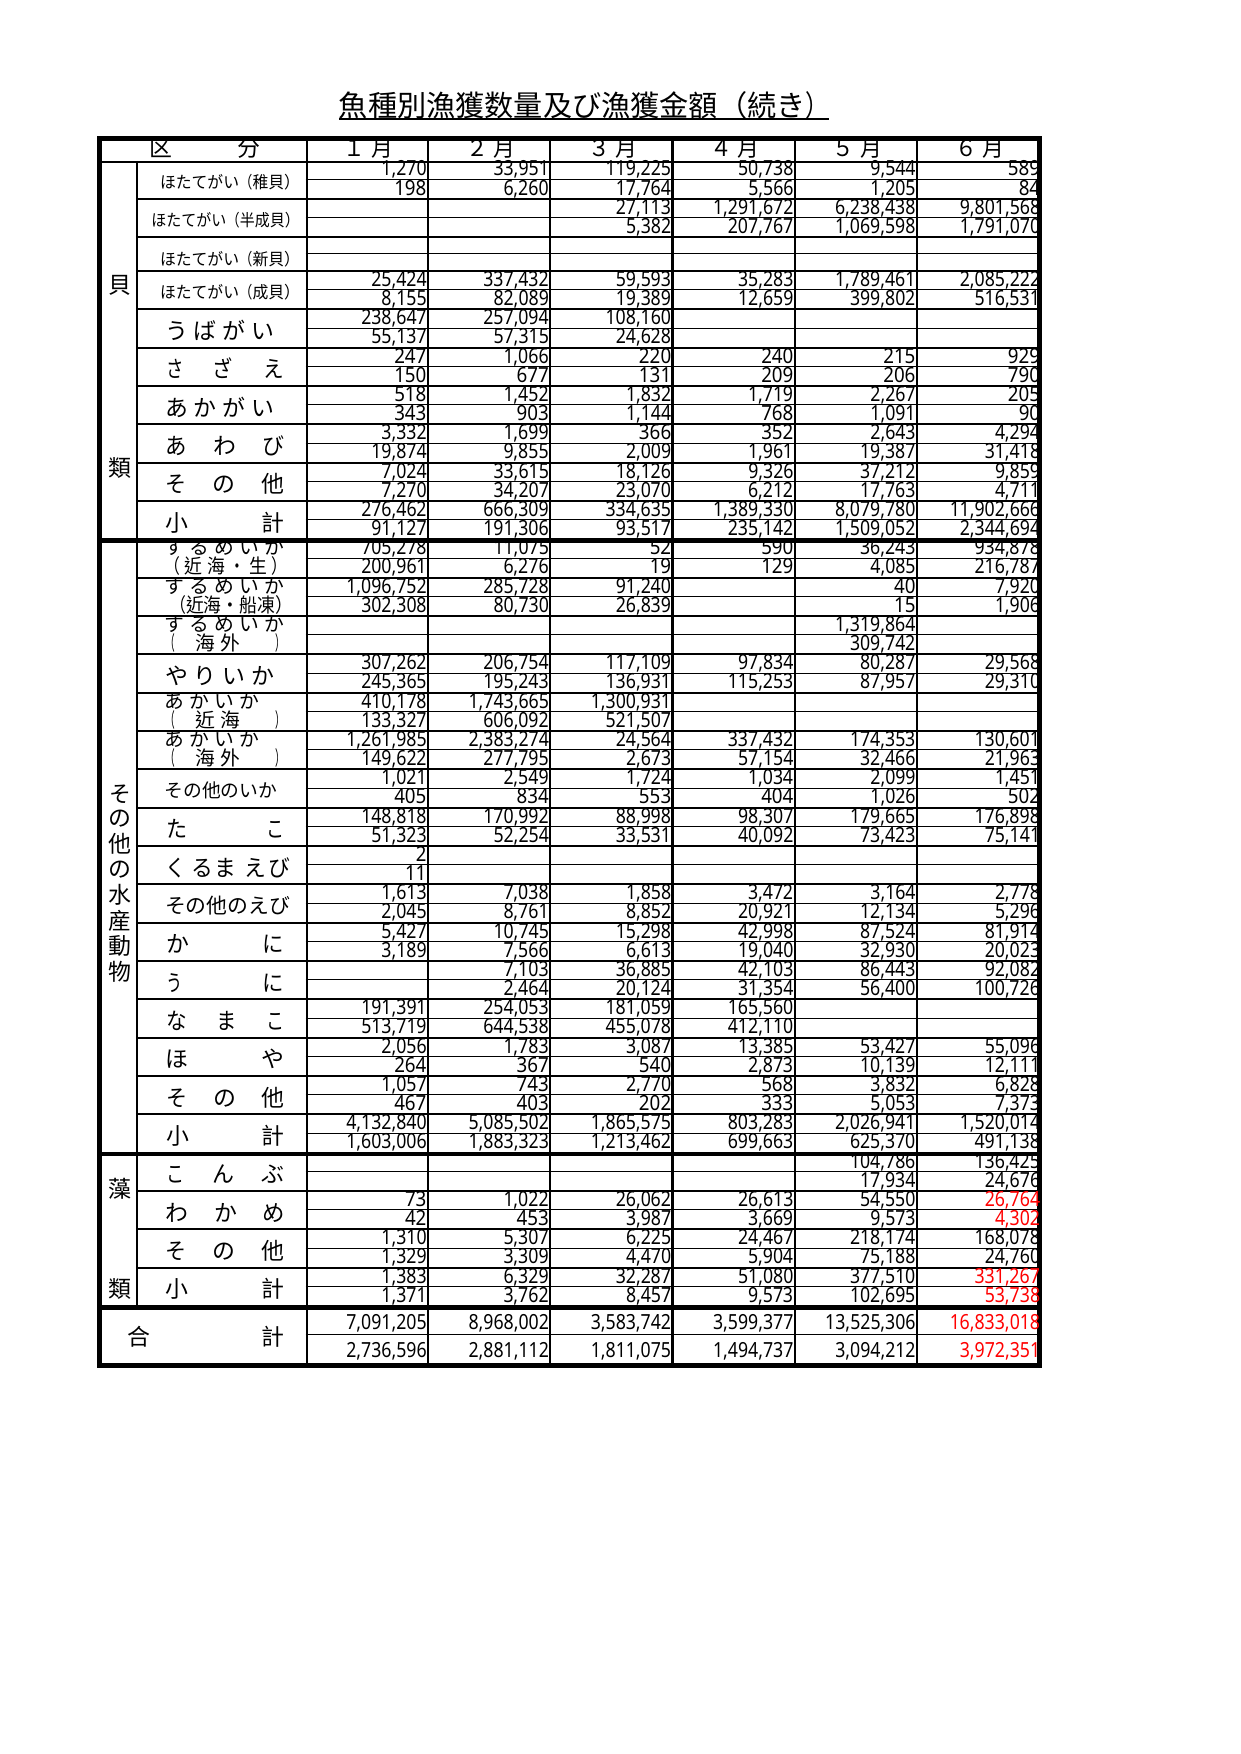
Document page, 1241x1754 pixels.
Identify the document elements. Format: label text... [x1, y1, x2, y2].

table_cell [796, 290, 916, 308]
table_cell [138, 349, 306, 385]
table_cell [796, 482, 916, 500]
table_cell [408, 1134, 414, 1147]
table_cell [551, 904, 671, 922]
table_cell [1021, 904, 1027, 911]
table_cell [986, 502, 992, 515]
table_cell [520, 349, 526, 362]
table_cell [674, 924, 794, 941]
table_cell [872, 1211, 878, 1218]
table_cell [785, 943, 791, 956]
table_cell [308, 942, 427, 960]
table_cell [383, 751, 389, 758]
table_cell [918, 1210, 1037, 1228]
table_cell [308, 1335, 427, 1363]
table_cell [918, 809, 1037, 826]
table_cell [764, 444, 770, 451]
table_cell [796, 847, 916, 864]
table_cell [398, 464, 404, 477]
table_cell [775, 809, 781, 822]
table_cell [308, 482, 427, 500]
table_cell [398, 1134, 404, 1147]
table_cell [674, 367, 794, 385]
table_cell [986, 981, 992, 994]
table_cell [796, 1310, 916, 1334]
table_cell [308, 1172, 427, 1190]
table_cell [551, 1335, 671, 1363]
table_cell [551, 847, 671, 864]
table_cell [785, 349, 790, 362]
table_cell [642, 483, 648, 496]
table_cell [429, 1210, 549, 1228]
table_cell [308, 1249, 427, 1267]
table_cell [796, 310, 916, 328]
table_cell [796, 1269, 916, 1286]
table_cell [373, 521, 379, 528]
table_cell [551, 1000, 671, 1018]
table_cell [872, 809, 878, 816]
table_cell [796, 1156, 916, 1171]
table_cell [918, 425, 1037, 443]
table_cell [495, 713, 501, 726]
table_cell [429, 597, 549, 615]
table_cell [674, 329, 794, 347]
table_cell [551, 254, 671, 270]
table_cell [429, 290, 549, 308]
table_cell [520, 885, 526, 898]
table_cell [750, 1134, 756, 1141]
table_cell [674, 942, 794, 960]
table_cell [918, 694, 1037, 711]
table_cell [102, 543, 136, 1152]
text 魚種別漁獲数量及び漁獲金額（続き） [339, 85, 1173, 124]
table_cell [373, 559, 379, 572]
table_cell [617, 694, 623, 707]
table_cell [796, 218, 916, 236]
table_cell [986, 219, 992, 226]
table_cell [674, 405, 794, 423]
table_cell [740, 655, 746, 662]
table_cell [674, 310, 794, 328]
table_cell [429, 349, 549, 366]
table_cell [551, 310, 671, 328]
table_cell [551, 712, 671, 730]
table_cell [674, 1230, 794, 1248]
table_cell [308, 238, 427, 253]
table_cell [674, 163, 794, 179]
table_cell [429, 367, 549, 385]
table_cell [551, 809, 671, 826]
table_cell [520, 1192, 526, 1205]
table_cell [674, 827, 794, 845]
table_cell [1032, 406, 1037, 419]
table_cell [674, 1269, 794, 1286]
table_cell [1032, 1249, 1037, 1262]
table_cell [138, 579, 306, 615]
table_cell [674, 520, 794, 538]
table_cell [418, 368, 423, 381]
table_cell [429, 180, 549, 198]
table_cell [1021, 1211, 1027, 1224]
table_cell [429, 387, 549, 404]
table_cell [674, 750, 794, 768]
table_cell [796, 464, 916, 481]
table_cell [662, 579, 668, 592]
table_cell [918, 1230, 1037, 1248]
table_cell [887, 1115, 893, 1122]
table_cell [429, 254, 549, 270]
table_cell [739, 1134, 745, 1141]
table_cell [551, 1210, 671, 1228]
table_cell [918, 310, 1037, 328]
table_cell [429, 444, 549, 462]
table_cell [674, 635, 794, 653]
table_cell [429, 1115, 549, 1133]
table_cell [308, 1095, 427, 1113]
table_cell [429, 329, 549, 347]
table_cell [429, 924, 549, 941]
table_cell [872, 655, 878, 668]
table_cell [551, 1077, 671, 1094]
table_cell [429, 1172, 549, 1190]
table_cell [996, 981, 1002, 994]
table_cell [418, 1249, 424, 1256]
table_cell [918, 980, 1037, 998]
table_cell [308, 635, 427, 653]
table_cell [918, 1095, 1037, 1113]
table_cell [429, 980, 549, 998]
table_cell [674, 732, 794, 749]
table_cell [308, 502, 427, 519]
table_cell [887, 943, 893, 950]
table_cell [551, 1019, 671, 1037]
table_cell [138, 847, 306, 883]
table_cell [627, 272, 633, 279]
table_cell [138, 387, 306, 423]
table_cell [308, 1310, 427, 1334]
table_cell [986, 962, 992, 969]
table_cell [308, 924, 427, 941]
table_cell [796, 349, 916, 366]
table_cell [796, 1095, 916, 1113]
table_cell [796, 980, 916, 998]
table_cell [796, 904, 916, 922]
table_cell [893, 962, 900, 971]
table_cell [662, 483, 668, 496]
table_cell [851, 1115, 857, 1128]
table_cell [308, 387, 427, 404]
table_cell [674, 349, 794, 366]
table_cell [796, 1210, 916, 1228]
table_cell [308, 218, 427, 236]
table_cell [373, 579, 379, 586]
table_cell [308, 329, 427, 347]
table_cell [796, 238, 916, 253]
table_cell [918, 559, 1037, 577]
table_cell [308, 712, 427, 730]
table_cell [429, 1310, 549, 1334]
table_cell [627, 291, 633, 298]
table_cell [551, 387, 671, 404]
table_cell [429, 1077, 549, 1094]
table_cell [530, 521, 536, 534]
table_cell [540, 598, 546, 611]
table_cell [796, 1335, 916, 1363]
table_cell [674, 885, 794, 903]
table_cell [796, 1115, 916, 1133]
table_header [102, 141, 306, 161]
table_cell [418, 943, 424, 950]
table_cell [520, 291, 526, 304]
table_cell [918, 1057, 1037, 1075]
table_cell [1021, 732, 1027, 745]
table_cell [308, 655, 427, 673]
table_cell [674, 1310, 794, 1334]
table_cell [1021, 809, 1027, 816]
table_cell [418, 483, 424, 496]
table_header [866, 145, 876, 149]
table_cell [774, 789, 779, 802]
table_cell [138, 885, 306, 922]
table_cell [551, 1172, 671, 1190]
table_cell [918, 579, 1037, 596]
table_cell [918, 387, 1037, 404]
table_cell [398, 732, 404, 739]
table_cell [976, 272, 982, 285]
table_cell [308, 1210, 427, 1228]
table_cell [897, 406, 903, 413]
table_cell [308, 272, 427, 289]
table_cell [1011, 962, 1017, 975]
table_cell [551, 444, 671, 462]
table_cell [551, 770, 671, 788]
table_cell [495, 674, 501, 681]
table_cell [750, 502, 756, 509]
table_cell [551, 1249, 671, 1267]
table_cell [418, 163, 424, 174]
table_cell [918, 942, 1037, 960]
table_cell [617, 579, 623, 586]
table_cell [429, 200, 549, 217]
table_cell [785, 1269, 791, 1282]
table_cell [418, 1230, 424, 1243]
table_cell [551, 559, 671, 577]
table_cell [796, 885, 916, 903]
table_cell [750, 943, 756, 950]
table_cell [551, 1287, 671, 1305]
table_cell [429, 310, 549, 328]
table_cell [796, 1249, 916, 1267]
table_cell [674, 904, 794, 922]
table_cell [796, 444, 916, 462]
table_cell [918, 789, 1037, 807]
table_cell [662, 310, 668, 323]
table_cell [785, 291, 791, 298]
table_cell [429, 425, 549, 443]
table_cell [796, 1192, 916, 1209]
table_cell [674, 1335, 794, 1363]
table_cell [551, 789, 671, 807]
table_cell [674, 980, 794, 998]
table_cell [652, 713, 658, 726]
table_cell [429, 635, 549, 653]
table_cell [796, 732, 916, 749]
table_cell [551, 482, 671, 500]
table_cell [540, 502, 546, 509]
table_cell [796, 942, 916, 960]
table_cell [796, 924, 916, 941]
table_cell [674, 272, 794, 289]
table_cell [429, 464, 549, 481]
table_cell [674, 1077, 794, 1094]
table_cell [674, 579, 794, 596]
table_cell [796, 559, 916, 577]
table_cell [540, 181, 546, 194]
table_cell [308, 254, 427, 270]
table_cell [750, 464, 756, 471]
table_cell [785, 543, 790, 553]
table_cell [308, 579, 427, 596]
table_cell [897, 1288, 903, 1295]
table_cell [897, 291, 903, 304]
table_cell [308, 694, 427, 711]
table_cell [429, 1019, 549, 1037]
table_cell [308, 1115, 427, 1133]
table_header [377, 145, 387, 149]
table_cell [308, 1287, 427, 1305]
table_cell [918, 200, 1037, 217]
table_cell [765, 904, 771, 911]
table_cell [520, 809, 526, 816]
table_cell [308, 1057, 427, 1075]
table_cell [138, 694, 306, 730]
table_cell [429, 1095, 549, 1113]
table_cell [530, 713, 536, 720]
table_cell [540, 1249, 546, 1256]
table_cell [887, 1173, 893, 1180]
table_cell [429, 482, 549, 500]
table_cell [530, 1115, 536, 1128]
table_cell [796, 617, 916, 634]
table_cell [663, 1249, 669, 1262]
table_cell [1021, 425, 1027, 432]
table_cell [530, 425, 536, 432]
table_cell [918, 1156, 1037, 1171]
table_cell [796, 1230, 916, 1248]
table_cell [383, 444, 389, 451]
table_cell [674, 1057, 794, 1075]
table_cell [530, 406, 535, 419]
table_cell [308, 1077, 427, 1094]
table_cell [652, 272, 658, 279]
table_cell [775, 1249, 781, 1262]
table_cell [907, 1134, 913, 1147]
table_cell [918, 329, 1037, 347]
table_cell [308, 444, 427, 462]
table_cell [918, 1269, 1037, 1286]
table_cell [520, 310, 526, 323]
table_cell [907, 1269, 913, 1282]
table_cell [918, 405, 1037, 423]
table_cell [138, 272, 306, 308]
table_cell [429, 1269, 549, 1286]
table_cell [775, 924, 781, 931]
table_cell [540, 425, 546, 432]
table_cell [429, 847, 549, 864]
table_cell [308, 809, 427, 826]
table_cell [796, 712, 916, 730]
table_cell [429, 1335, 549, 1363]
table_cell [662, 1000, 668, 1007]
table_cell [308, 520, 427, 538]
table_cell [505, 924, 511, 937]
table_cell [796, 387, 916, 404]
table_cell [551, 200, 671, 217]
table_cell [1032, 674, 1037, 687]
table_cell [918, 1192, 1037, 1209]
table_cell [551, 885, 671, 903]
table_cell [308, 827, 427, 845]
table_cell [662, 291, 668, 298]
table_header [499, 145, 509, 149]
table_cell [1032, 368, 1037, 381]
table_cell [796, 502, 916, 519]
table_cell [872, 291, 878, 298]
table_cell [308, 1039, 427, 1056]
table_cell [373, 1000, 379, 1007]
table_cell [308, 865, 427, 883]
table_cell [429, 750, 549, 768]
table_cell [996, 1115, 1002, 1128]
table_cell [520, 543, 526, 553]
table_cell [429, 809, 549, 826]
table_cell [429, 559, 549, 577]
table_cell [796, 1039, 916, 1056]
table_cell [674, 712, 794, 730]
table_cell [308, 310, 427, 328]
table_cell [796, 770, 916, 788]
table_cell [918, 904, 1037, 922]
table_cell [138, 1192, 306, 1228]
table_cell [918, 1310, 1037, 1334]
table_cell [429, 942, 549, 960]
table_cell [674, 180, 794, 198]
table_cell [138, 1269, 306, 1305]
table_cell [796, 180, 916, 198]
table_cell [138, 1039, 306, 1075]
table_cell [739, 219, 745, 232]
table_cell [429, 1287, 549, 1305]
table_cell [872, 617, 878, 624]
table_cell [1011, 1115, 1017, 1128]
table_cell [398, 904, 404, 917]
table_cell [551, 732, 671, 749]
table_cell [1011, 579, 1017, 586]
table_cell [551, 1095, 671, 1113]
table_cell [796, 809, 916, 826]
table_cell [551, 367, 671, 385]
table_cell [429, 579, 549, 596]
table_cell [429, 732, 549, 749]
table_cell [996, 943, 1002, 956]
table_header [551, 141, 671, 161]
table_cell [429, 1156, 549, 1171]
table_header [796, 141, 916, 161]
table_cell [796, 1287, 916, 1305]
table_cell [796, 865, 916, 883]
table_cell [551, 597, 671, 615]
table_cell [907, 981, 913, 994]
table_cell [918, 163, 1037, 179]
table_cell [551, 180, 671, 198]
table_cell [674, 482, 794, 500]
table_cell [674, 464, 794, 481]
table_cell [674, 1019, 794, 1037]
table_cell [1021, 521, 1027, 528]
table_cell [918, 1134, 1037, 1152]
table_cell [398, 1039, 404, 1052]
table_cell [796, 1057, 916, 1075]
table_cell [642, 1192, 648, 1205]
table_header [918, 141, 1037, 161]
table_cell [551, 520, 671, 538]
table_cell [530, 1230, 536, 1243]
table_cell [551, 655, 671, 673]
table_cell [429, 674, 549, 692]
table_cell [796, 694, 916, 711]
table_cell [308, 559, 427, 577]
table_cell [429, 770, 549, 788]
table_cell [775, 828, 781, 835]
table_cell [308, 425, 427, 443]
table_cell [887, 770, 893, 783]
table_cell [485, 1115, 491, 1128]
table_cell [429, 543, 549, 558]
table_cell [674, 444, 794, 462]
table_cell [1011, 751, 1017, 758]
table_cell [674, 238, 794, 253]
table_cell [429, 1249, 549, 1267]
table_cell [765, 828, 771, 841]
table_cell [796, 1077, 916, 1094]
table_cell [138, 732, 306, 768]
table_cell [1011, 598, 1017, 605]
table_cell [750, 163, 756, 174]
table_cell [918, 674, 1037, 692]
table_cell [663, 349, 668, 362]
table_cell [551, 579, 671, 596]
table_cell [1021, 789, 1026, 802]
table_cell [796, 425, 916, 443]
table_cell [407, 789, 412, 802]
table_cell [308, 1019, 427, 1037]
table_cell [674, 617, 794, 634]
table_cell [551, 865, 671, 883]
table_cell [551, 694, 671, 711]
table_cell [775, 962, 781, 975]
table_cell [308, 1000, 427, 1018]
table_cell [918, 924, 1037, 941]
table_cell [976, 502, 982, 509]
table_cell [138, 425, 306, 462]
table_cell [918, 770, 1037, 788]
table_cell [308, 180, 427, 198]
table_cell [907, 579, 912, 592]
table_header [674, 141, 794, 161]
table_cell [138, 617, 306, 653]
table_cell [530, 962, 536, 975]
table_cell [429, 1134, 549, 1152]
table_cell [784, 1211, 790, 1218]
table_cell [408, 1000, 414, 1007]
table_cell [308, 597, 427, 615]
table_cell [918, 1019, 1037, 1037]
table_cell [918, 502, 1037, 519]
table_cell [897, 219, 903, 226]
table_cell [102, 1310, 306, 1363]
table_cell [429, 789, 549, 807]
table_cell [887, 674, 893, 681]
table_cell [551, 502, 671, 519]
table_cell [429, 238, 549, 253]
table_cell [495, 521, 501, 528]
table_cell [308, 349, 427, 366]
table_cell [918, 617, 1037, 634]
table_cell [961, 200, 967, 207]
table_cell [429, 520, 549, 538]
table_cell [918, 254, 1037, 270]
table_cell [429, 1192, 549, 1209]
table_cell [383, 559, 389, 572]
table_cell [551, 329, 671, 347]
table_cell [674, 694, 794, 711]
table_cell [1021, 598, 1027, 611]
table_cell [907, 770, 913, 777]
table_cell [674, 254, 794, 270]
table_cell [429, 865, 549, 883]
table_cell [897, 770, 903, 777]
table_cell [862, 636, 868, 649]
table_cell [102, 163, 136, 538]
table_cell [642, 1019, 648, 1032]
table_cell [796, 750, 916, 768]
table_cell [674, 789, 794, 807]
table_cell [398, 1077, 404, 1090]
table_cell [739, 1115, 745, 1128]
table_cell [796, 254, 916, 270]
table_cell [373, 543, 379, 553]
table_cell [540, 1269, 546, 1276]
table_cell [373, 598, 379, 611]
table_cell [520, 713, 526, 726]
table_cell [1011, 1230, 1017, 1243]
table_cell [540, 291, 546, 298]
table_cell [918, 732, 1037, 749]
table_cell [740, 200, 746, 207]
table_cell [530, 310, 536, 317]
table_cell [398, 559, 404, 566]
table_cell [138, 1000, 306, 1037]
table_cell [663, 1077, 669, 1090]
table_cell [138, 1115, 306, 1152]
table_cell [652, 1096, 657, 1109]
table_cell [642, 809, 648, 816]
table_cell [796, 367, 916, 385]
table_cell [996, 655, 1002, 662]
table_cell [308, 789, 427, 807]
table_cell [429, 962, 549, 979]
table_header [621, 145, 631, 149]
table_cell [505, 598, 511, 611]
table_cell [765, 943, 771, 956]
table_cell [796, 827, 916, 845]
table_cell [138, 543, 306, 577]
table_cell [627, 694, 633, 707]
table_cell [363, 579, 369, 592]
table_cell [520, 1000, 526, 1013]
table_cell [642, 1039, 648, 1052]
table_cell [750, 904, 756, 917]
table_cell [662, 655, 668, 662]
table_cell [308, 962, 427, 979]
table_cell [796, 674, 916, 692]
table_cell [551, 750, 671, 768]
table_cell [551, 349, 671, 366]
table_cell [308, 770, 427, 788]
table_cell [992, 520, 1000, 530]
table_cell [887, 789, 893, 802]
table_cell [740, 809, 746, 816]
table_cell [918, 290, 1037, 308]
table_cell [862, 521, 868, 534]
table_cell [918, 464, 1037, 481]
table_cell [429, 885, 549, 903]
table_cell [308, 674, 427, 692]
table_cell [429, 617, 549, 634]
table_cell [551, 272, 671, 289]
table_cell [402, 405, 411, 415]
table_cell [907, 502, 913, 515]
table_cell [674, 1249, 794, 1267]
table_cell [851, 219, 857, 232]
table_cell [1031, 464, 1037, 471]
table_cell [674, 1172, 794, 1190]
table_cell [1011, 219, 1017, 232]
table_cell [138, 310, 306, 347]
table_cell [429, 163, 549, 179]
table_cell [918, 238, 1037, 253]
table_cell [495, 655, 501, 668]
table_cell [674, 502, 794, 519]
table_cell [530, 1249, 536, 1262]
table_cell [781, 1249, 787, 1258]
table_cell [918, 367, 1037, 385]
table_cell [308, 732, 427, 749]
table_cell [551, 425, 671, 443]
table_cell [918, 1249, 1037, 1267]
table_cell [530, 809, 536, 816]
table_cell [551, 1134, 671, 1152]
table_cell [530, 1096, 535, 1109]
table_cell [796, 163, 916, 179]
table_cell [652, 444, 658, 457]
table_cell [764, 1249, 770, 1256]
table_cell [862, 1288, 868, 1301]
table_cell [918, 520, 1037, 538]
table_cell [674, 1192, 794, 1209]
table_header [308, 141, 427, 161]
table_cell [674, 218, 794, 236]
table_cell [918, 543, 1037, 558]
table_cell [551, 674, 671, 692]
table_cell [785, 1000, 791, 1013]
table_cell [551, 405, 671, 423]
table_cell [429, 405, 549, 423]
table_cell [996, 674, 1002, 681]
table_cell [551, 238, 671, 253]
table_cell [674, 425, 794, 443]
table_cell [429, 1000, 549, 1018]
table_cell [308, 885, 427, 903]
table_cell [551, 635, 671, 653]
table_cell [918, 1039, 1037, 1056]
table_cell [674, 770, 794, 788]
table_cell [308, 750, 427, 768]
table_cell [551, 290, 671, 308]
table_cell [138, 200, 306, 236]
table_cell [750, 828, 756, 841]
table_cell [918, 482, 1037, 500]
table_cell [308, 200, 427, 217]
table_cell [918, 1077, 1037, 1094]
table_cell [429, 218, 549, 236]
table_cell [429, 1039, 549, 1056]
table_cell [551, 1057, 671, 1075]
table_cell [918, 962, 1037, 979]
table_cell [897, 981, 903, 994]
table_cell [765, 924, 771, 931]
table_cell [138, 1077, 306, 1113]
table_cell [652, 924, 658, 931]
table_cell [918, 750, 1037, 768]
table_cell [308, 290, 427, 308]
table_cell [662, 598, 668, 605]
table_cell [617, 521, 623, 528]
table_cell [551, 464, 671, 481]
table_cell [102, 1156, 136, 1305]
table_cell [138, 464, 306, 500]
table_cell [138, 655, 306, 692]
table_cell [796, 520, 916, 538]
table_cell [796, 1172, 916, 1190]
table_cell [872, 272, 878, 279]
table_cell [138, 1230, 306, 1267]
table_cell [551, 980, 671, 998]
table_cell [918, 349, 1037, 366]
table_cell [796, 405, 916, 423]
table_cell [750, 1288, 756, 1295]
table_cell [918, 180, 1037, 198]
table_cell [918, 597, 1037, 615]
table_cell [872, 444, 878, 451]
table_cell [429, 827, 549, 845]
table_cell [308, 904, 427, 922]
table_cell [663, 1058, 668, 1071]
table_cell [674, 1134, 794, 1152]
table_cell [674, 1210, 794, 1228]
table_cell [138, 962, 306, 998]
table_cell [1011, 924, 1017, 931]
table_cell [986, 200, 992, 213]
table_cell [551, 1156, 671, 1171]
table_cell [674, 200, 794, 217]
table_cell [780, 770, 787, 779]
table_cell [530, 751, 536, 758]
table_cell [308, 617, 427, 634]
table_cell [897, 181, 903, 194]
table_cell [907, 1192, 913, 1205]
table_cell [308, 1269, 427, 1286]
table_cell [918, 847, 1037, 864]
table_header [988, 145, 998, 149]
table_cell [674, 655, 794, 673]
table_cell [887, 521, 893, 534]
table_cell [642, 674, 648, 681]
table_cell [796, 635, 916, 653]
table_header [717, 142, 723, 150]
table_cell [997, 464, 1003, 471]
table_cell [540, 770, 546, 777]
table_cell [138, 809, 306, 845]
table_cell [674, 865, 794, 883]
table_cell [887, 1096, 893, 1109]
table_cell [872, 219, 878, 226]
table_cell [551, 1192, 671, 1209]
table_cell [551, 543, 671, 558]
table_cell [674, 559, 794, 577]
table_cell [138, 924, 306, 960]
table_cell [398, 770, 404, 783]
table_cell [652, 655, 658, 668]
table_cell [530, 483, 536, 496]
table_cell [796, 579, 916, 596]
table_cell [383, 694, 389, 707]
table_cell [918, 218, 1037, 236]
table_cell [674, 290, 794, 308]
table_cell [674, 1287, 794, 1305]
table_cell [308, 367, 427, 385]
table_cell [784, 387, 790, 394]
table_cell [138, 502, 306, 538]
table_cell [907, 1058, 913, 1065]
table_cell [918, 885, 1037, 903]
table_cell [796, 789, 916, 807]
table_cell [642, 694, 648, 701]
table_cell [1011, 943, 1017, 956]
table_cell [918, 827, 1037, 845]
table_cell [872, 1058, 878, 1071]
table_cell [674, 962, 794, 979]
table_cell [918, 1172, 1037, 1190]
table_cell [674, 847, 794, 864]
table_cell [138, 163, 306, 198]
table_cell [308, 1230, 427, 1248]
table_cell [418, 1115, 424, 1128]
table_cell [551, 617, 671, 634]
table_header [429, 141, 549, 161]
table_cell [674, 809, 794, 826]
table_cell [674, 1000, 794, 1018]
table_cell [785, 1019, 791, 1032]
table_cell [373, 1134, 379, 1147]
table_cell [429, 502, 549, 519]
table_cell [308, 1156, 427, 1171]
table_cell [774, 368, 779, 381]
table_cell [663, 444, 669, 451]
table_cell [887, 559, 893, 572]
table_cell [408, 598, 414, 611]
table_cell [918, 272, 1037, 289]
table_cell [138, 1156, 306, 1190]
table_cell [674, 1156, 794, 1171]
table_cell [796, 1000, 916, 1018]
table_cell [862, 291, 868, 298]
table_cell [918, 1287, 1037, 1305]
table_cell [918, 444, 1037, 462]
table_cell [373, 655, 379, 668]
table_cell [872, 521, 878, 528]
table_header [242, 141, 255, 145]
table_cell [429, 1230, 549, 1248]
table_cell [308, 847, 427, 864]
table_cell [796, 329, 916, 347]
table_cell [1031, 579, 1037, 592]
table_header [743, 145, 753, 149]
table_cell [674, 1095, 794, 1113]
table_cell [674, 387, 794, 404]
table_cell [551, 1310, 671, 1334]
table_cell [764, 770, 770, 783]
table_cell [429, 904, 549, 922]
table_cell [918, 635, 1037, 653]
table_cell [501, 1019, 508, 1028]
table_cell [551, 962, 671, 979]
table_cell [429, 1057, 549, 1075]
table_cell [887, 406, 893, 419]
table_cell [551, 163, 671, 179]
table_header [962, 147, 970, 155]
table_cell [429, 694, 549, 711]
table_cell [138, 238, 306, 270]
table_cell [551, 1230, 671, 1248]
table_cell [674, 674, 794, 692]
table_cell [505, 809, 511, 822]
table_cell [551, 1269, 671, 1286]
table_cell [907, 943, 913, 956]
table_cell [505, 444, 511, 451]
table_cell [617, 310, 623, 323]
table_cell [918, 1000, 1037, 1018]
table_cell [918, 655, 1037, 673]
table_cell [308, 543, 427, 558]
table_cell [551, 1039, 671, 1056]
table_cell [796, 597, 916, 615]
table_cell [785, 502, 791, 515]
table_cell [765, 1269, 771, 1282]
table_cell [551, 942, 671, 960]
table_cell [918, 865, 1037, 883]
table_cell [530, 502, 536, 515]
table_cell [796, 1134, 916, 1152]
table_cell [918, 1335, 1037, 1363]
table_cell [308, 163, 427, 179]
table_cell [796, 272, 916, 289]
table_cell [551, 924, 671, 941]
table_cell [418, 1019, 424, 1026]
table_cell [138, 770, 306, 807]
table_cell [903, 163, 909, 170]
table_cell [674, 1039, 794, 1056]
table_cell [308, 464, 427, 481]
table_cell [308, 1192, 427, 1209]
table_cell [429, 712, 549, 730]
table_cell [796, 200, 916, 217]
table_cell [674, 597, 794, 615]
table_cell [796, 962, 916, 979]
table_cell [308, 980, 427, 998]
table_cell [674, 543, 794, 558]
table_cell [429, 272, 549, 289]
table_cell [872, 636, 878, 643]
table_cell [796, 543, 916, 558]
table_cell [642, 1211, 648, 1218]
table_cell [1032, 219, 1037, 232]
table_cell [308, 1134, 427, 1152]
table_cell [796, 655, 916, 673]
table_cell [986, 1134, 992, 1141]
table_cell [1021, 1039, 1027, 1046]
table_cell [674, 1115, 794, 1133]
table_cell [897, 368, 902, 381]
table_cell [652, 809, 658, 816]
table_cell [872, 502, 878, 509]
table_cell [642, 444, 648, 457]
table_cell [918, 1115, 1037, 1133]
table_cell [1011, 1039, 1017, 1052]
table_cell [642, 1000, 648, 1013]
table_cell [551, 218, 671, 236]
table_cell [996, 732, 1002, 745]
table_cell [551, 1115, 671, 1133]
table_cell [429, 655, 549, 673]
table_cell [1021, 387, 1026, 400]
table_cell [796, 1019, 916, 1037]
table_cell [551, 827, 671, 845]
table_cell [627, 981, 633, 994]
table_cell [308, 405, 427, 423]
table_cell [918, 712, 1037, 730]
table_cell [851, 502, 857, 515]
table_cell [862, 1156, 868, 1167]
